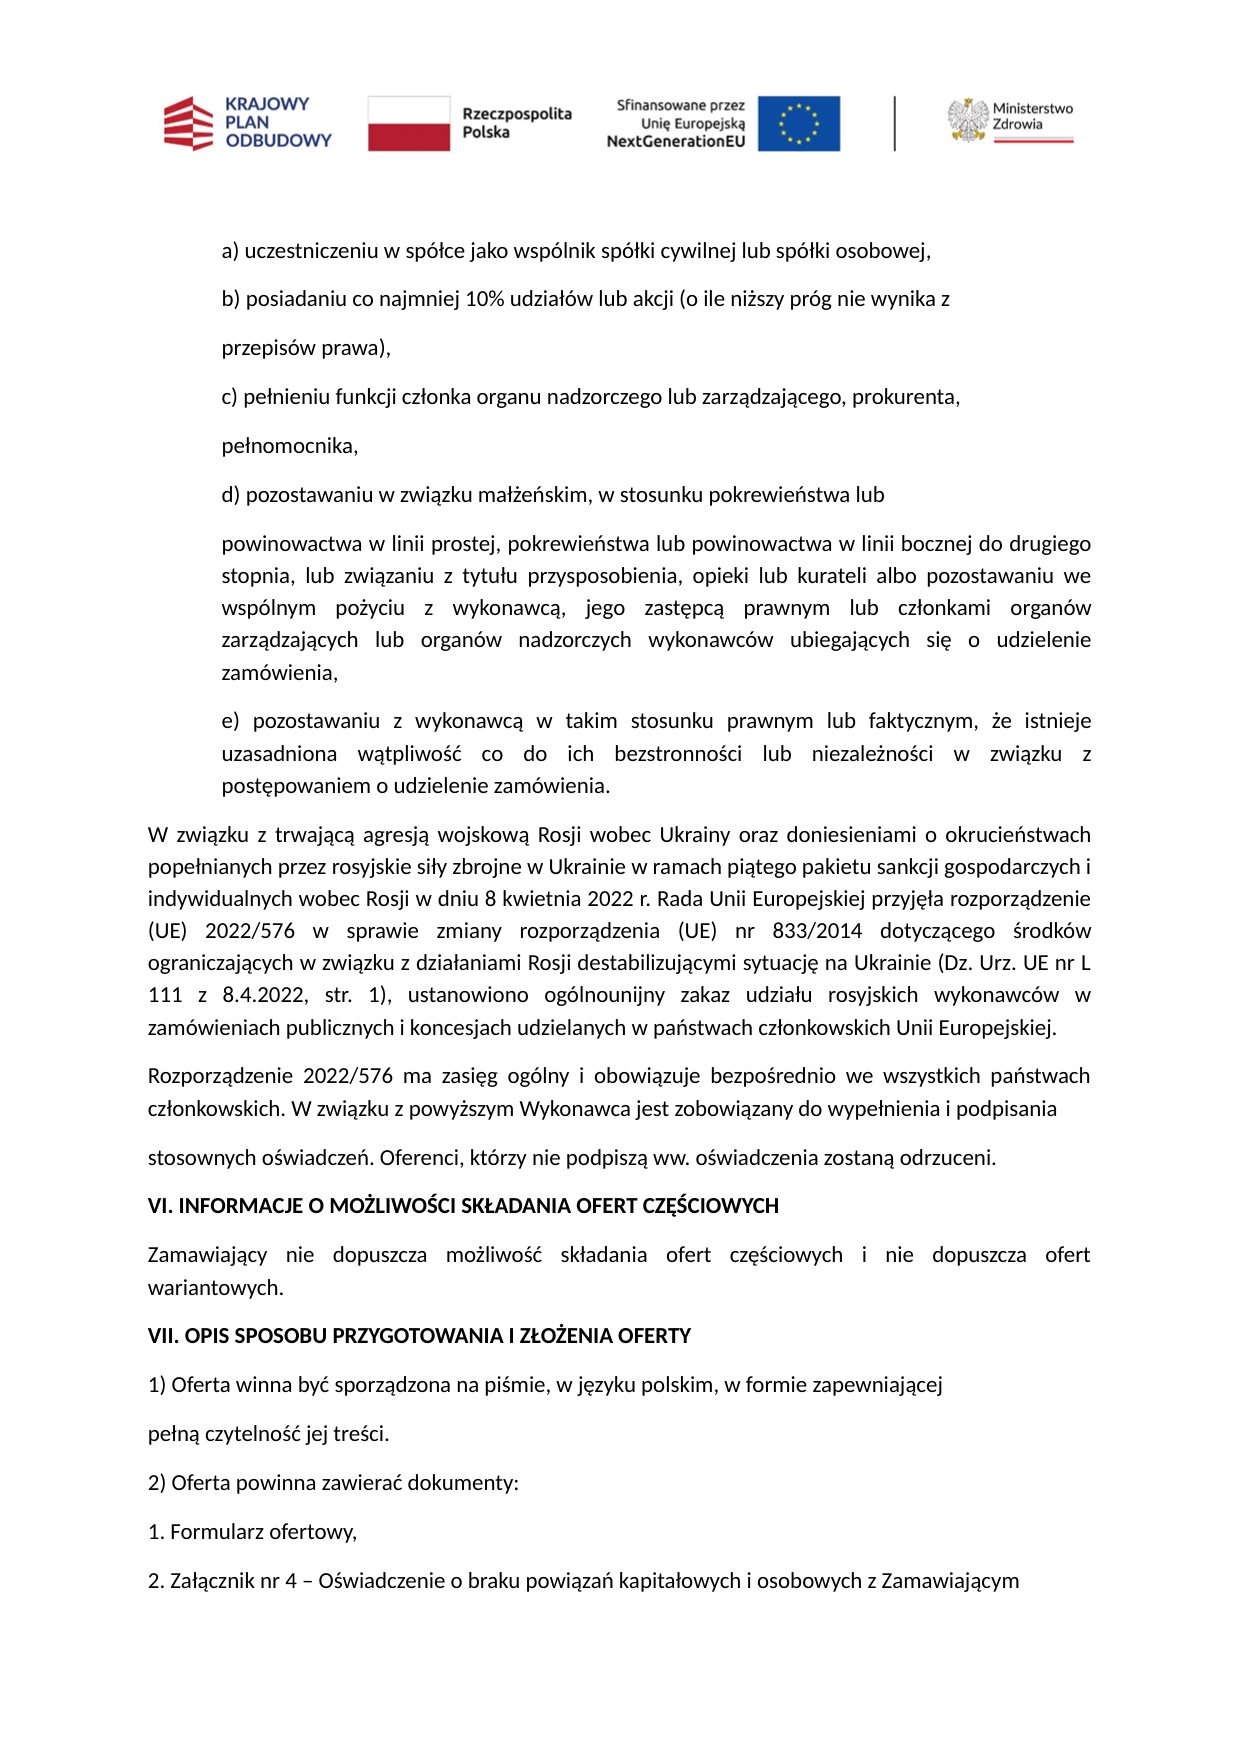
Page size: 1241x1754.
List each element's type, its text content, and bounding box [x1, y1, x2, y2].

text 2. Załącznik nr 4 – Oświadczenie o braku powiązań kapitałowych i osobowych z Zamawiającym [148, 1566, 1093, 1594]
text Zamawiający nie dopuszcza możliwość składania ofert częściowych i nie dopuszcza ofert wariantowych. [148, 1240, 1093, 1301]
text 1) Oferta winna być sporządzona na piśmie, w języku polskim, w formie zapewniającej [148, 1370, 1093, 1398]
text przepisów prawa), [148, 333, 1093, 361]
text powinowactwa w linii prostej, pokrewieństwa lub powinowactwa w linii bocznej do drugiego stopnia, lub związaniu z tytułu przysposobienia, opieki lub kurateli albo pozostawaniu we wspólnym pożyciu z wykonawcą, jego zastępcą prawnym lub członkami organów zarządzających lub organów nadzorczych wykonawców ubiegających się o udzielenie zamówienia, [221, 529, 1093, 686]
text pełnomocnika, [148, 431, 1093, 459]
text 2) Oferta powinna zawierać dokumenty: [148, 1468, 1093, 1496]
text VII. OPIS SPOSOBU PRZYGOTOWANIA I ZŁOŻENIA OFERTY [148, 1321, 1093, 1349]
text c) pełnieniu funkcji członka organu nadzorczego lub zarządzającego, prokurenta, [148, 382, 1093, 410]
text d) pozostawaniu w związku małżeńskim, w stosunku pokrewieństwa lub [148, 480, 1093, 508]
text a) uczestniczeniu w spółce jako wspólnik spółki cywilnej lub spółki osobowej, [148, 236, 1093, 264]
text 1. Formularz ofertowy, [148, 1517, 1093, 1545]
text stosownych oświadczeń. Oferenci, którzy nie podpiszą ww. oświadczenia zostaną odrzuceni. [148, 1143, 1093, 1171]
text pełną czytelność jej treści. [148, 1419, 1093, 1447]
text b) posiadaniu co najmniej 10% udziałów lub akcji (o ile niższy próg nie wynika z [148, 284, 1093, 313]
text VI. INFORMACJE O MOŻLIWOŚCI SKŁADANIA OFERT CZĘŚCIOWYCH [148, 1192, 1093, 1219]
text e) pozostawaniu z wykonawcą w takim stosunku prawnym lub faktycznym, że istnieje uzasadniona wątpliwość co do ich bezstronności lub niezależności w związku z postępowaniem o udzielenie zamówienia. [221, 706, 1093, 799]
text Rozporządzenie 2022/576 ma zasięg ogólny i obowiązuje bezpośrednio we wszystkich państwach członkowskich. W związku z powyższym Wykonawca jest zobowiązany do wypełnienia i podpisania [148, 1062, 1093, 1122]
picture [147, 73, 1093, 168]
text W związku z trwającą agresją wojskową Rosji wobec Ukrainy oraz doniesieniami o okrucieństwach popełnianych przez rosyjskie siły zbrojne w Ukrainie w ramach piątego pakietu sankcji gospodarczych i indywidualnych wobec Rosji w dniu 8 kwietnia 2022 r. Rada Unii Europejskiej przyjęła rozporządzenie (UE) 2022/576 w sprawie zmiany rozporządzenia (UE) nr 833/2014 dotyczącego środków ograniczających w związku z działaniami Rosji destabilizującymi sytuację na Ukrainie (Dz. Urz. UE nr L 111 z 8.4.2022, str. 1), ustanowiono ogólnounijny zakaz udziału rosyjskich wykonawców w zamówieniach publicznych i koncesjach udzielanych w państwach członkowskich Unii Europejskiej. [148, 820, 1093, 1041]
